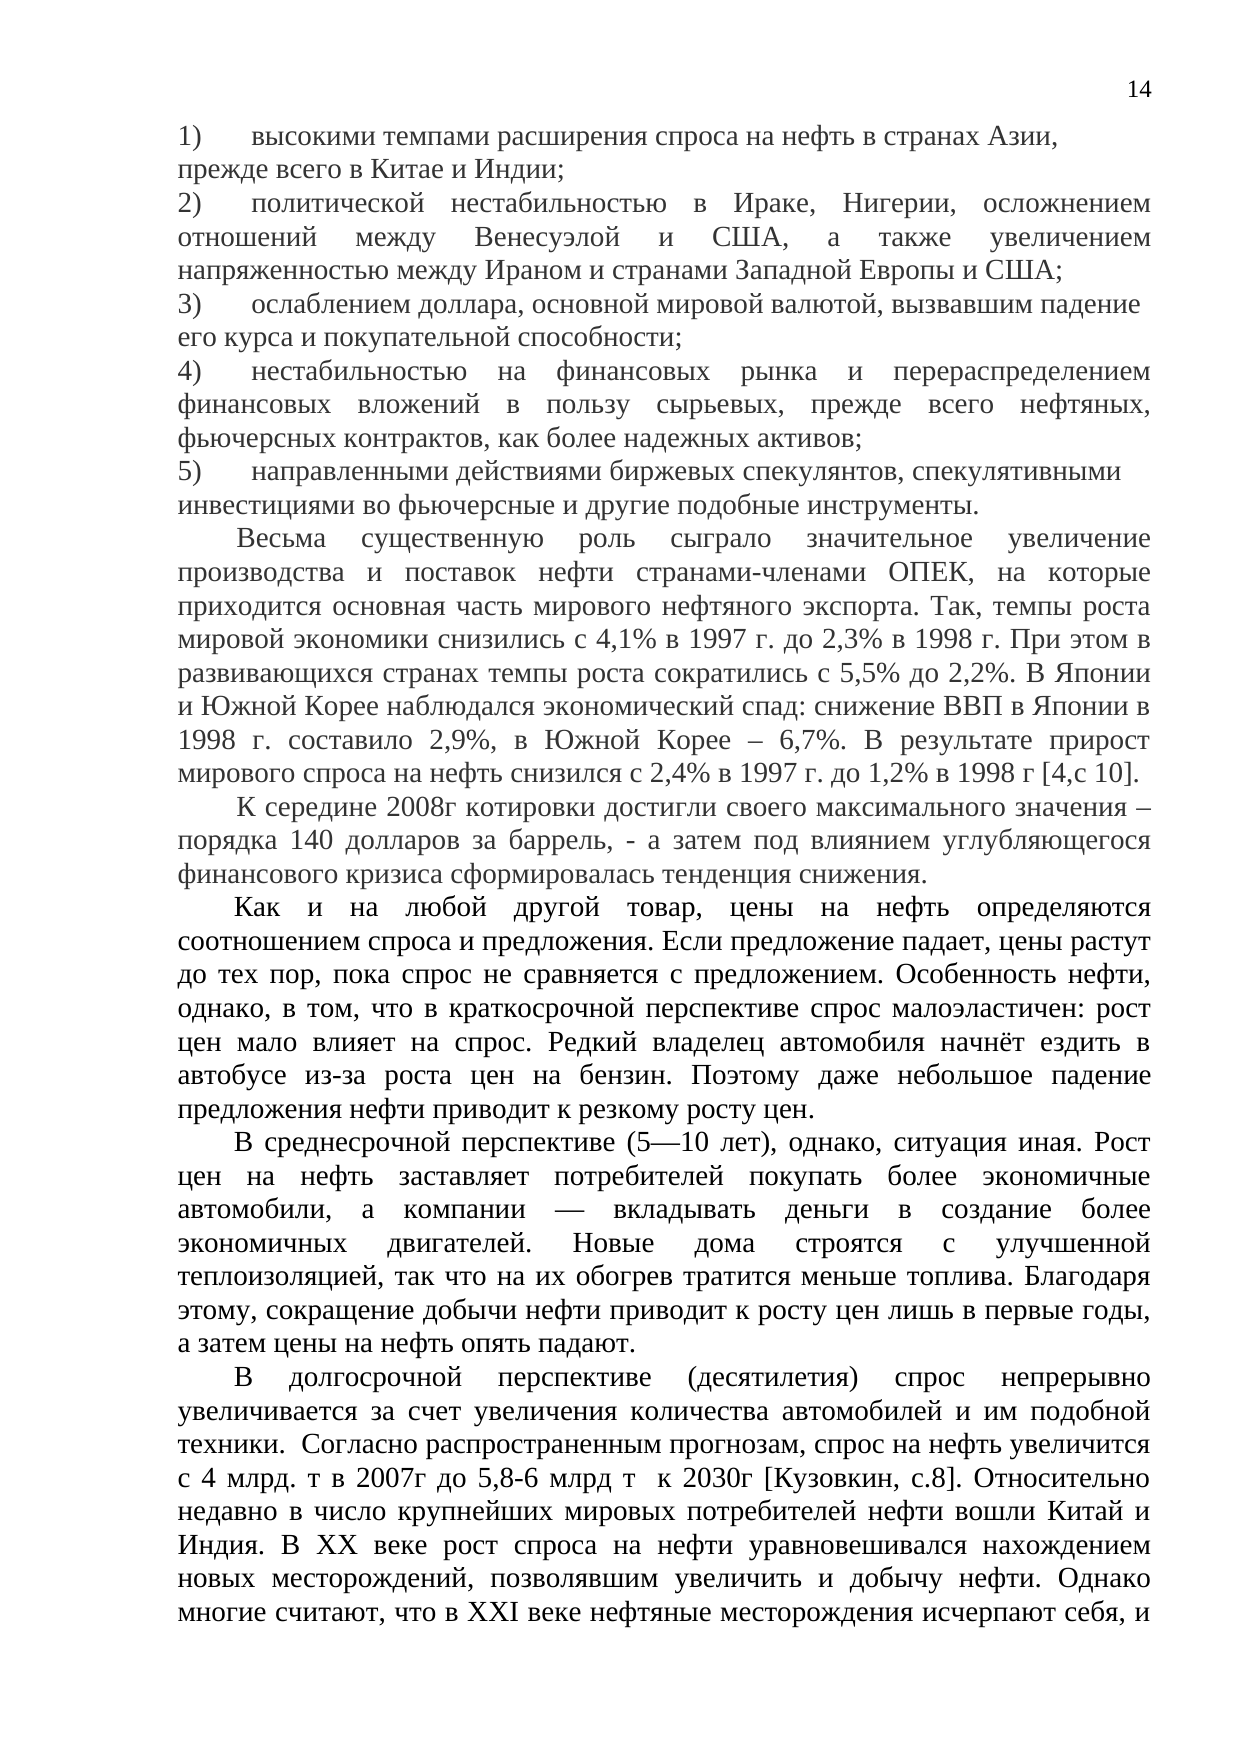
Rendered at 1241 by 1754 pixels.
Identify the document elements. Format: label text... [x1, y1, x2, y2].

text Как и на любой другой товар, цены на нефть определяются соотношением спроса и предложения. Если предложение падает, цены растут до тех пор, пока спрос не сравняется с предложением. Особенность нефти, однако, в том, что в краткосрочной перспективе спрос малоэластичен: рост цен мало влияет на спрос. Редкий владелец автомобиля начнёт ездить в автобусе из-за роста цен на бензин. Поэтому даже небольшое падение предложения нефти приводит к резкому росту цен. [177, 889, 1152, 1124]
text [177, 1359, 1152, 1627]
text К середине 2008г котировки достигли своего максимального значения – порядка 140 долларов за баррель, - а затем под влиянием углубляющегося финансового кризиса сформировалась тенденция снижения. [177, 789, 1152, 889]
list ослаблением доллара, основной мировой валютой, вызвавшим падение его курса и покупательной способности; [177, 286, 1152, 353]
text В среднесрочной перспективе (5—10 лет), однако, ситуация иная. Рост цен на нефть заставляет потребителей покупать более экономичные автомобили, а компании — вкладывать деньги в создание более экономичных двигателей. Новые дома строятся с улучшенной теплоизоляцией, так что на их обогрев тратится меньше топлива. Благодаря этому, сокращение добычи нефти приводит к росту цен лишь в первые годы, а затем цены на нефть опять падают. [177, 1124, 1152, 1359]
list направленными действиями биржевых спекулянтов, спекулятивными инвестициями во фьючерсные и другие подобные инструменты. [177, 453, 1152, 521]
list политической нестабильностью в Ираке, Нигерии, осложнением отношений между Венесуэлой и США, а также увеличением напряженностью между Ираном и странами Западной Европы и США; [177, 185, 1152, 286]
list нестабильностью на финансовых рынка и перераспределением финансовых вложений в пользу сырьевых, прежде всего нефтяных, фьючерсных контрактов, как более надежных активов; [177, 353, 1152, 453]
list высокими темпами расширения спроса на нефть в странах Азии, прежде всего в Китае и Индии; [177, 118, 1152, 185]
text Весьма существенную роль сыграло значительное увеличение производства и поставок нефти странами-членами ОПЕК, на которые приходится основная часть мирового нефтяного экспорта. Так, темпы роста мировой экономики снизились с 4,1% в . до 2,3% в . При этом в развивающихся странах темпы роста сократились с 5,5% до 2,2%. В Японии и Южной Корее наблюдался экономический спад: снижение ВВП в Японии в . составило 2,9%, в Южной Корее – 6,7%. В результате прирост мирового спроса на нефть снизился с 2,4% в . до 1,2% в 1998 г [4,c 10]. [177, 521, 1152, 789]
